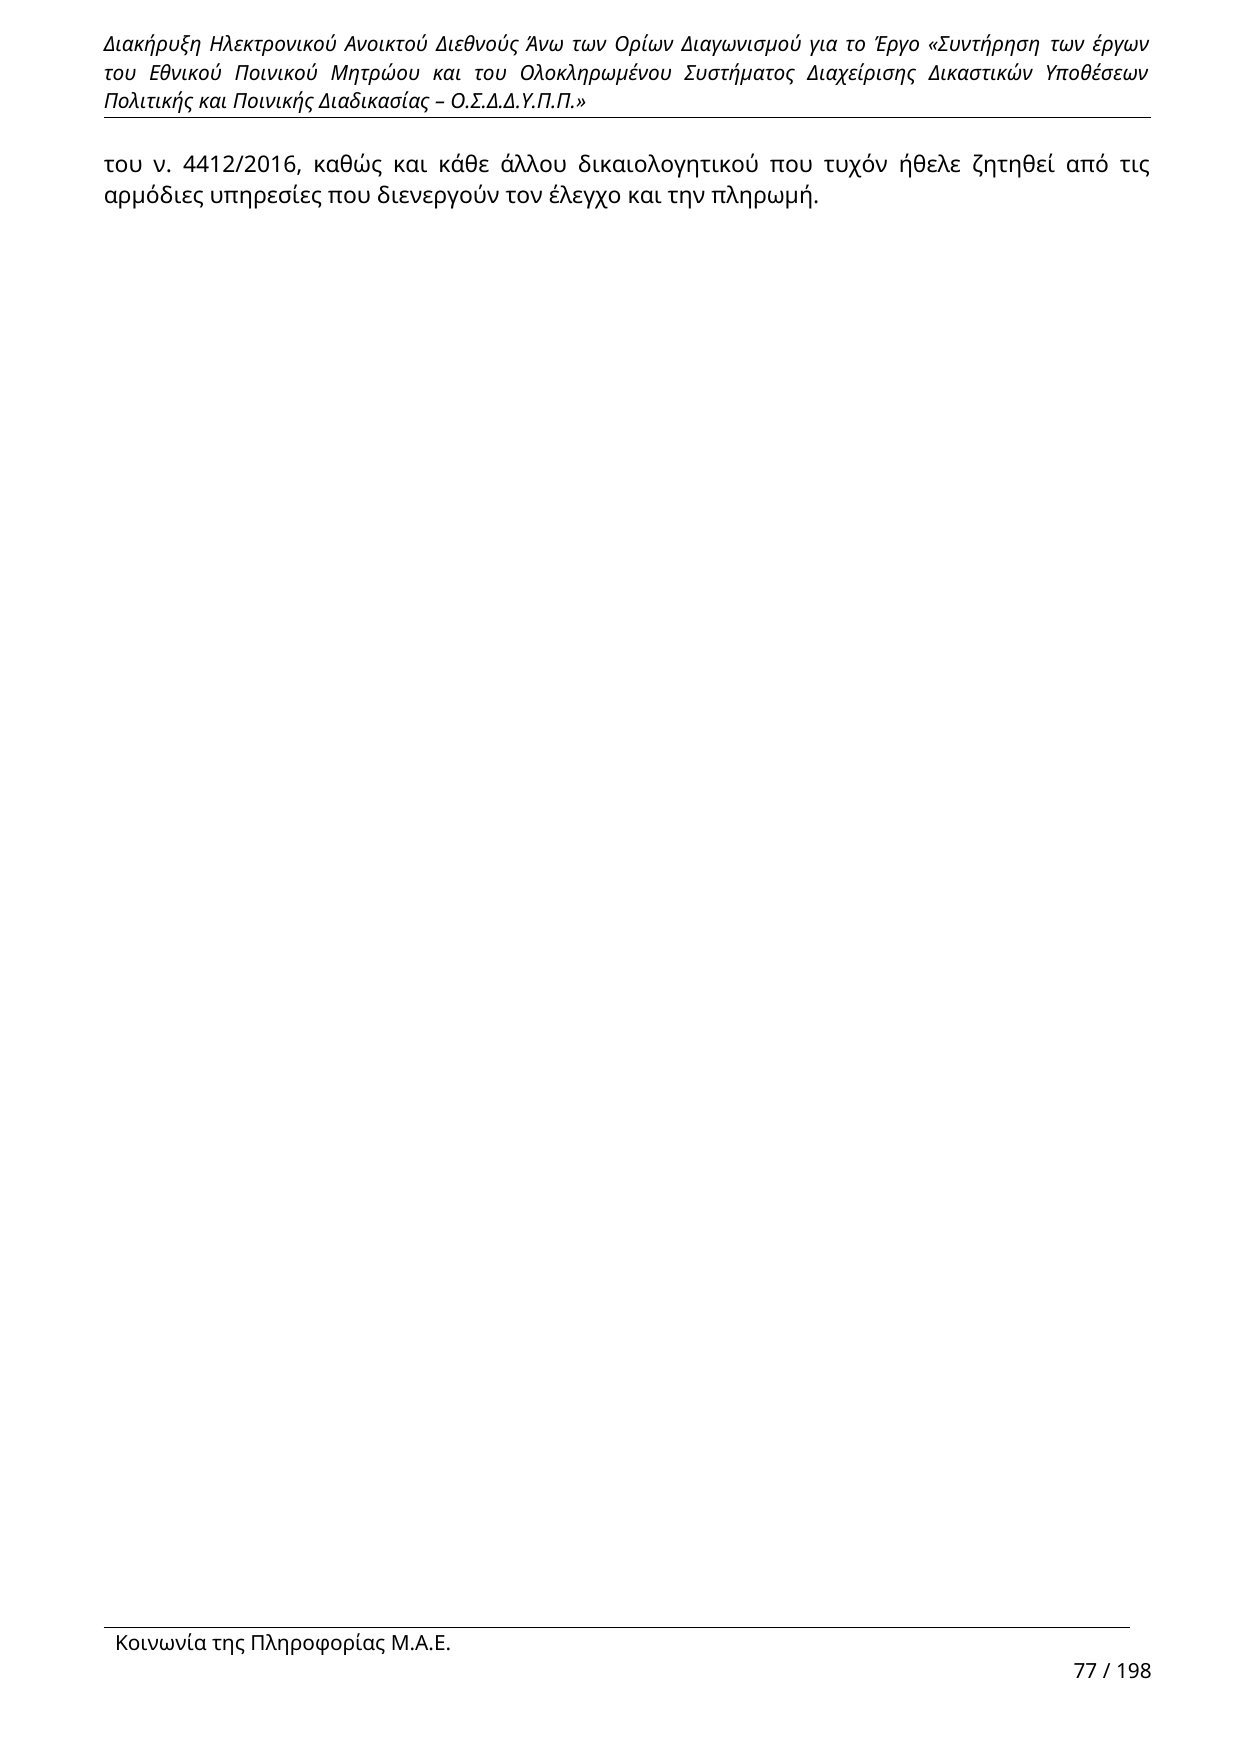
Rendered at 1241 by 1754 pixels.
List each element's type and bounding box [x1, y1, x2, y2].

text [103, 148, 1151, 210]
